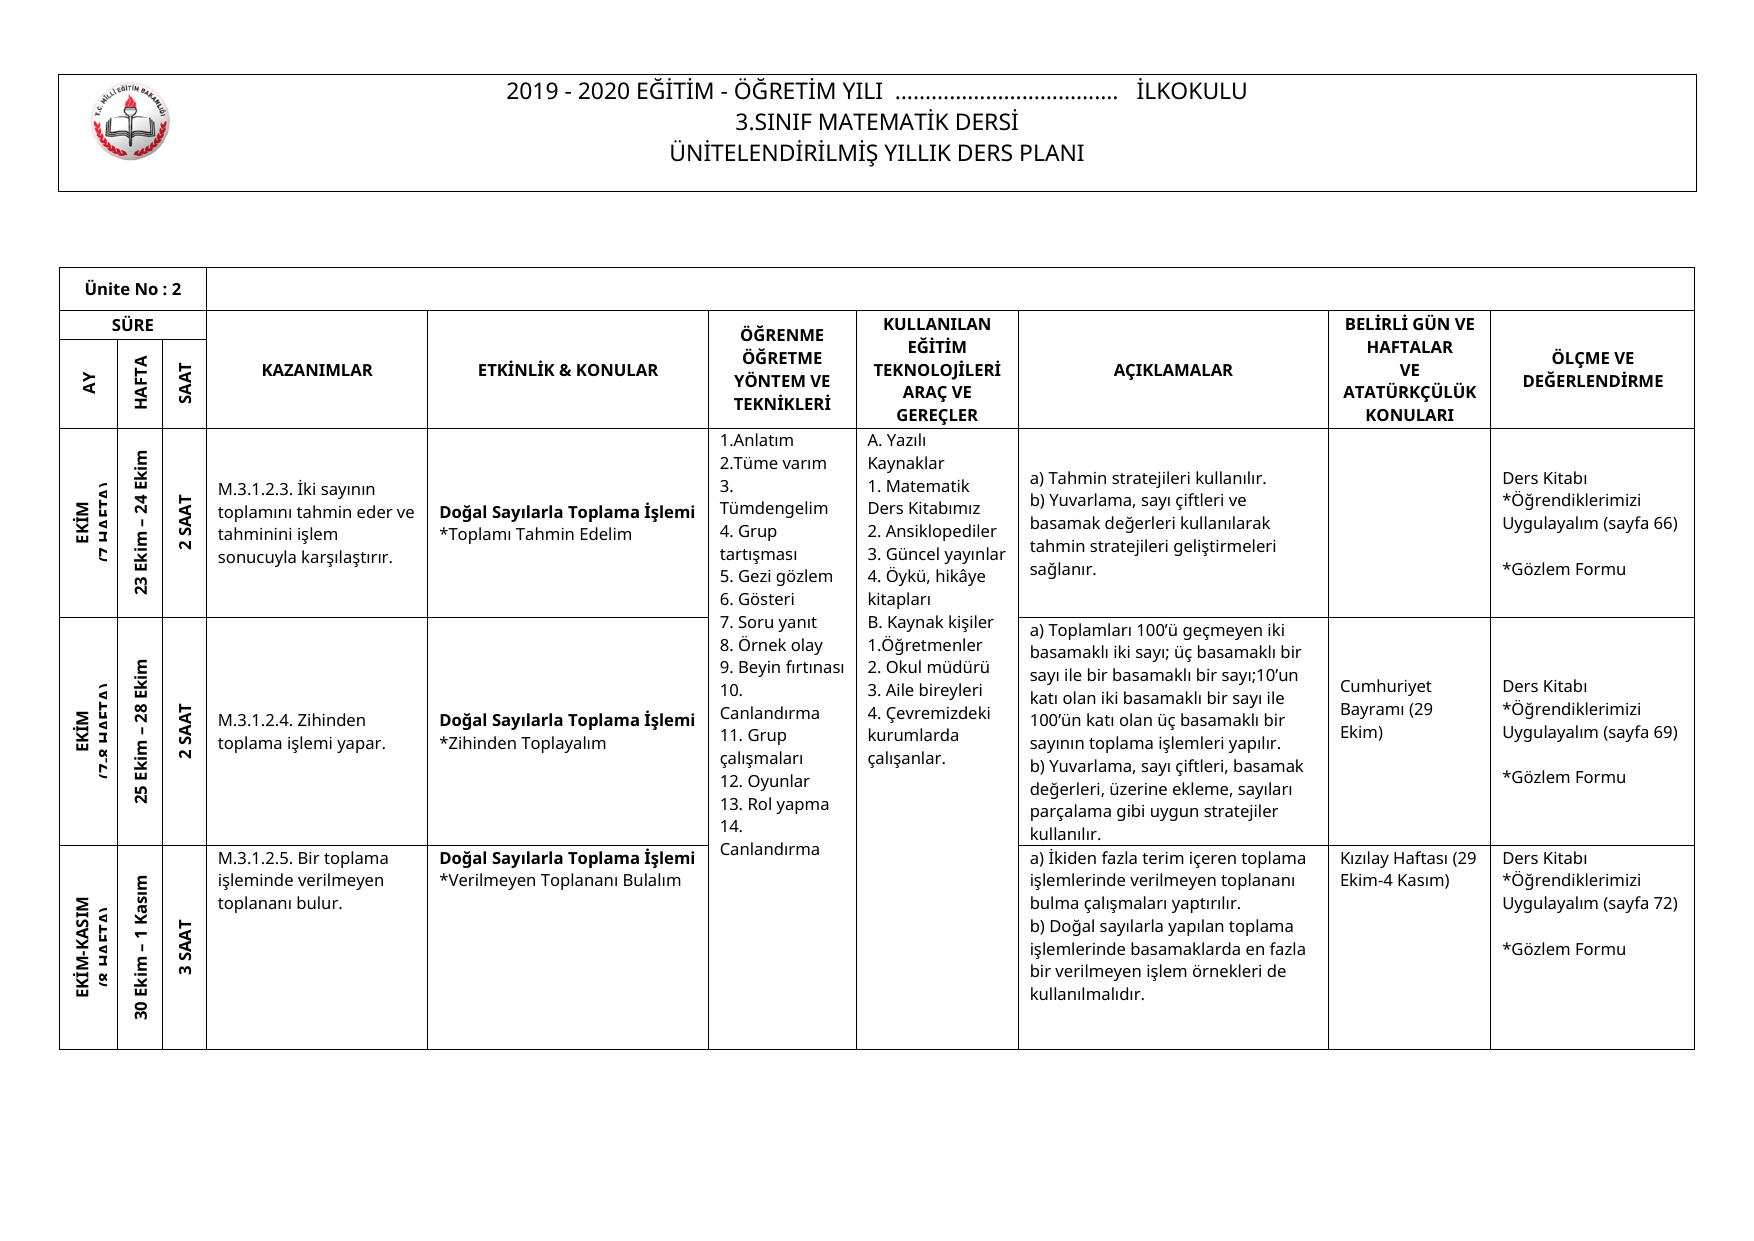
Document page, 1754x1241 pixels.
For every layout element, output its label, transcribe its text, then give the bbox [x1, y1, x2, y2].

table_cell KULLANILAN EĞİTİM TEKNOLOJİLERİ ARAÇ VE GEREÇLER [857, 311, 1018, 428]
table_cell 2 SAAT [163, 618, 206, 845]
table_cell ÖLÇME VE DEĞERLENDİRME [1491, 311, 1694, 428]
table_cell a) Tahmin stratejileri kullanılır. b) Yuvarlama, sayı çiftleri ve basamak değerleri kullanılarak tahmin stratejileri geliştirmeleri sağlanır. [1019, 429, 1328, 617]
table_cell A. Yazılı Kaynaklar 1. Matematik Ders Kitabımız 2. Ansiklopediler 3. Güncel yayınlar 4. Öykü, hikâye kitapları B. Kaynak kişiler 1.Öğretmenler 2. Okul müdürü 3. Aile bireyleri 4. Çevremizdeki kurumlarda çalışanlar. [857, 429, 1018, 1049]
table_cell Ders Kitabı *Öğrendiklerimizi Uygulayalım (sayfa 69) *Gözlem Formu [1491, 618, 1694, 845]
table_cell Doğal Sayılarla Toplama İşlemi *Toplamı Tahmin Edelim [428, 429, 708, 617]
table_cell 2 SAAT [163, 429, 206, 617]
table_cell 25 Ekim – 28 Ekim [118, 618, 162, 845]
table_cell M.3.1.2.4. Zihinden toplama işlemi yapar. [207, 618, 427, 845]
table_header [207, 268, 1694, 310]
table_cell M.3.1.2.5. Bir toplama işleminde verilmeyen toplananı bulur. [207, 846, 427, 1049]
table_cell Ders Kitabı *Öğrendiklerimizi Uygulayalım (sayfa 72) *Gözlem Formu [1491, 846, 1694, 1049]
table_cell KAZANIMLAR [207, 311, 427, 428]
table_cell a) İkiden fazla terim içeren toplama işlemlerinde verilmeyen toplananı bulma çalışmaları yaptırılır. b) Doğal sayılarla yapılan toplama işlemlerinde basamaklarda en fazla bir verilmeyen işlem örnekleri de kullanılmalıdır. [1019, 846, 1328, 1049]
table_cell EKİM-KASIM (8.HAFTA) [60, 846, 117, 1049]
table_cell HAFTA [118, 340, 162, 428]
table_cell a) Toplamları 100’ü geçmeyen iki basamaklı iki sayı; üç basamaklı bir sayı ile bir basamaklı bir sayı;10’un katı olan iki basamaklı bir sayı ile 100’ün katı olan üç basamaklı bir sayının toplama işlemleri yapılır. b) Yuvarlama, sayı çiftleri, basamak değerleri, üzerine ekleme, sayıları parçalama gibi uygun stratejiler kullanılır. [1019, 618, 1328, 845]
table_cell 3 SAAT [163, 846, 206, 1049]
table_cell 1.Anlatım 2.Tüme varım 3. Tümdengelim 4. Grup tartışması 5. Gezi gözlem 6. Gösteri 7. Soru yanıt 8. Örnek olay 9. Beyin fırtınası 10. Canlandırma 11. Grup çalışmaları 12. Oyunlar 13. Rol yapma 14. Canlandırma [709, 429, 856, 1049]
table_cell SAAT [163, 340, 206, 428]
table_cell Doğal Sayılarla Toplama İşlemi *Zihinden Toplayalım [428, 618, 708, 845]
table_cell Cumhuriyet Bayramı (29 Ekim) [1329, 618, 1490, 845]
table_cell Doğal Sayılarla Toplama İşlemi *Verilmeyen Toplananı Bulalım [428, 846, 708, 1049]
table_cell ETKİNLİK & KONULAR [428, 311, 708, 428]
table_cell 23 Ekim – 24 Ekim [118, 429, 162, 617]
table_cell AÇIKLAMALAR [1019, 311, 1328, 428]
table_cell EKİM (7.HAFTA) [60, 429, 117, 617]
table_cell Kızılay Haftası (29 Ekim-4 Kasım) [1329, 846, 1490, 1049]
table_cell M.3.1.2.3. İki sayının toplamını tahmin eder ve tahminini işlem sonucuyla karşılaştırır. [207, 429, 427, 617]
picture [85, 77, 175, 167]
table_cell Ders Kitabı *Öğrendiklerimizi Uygulayalım (sayfa 66) *Gözlem Formu [1491, 429, 1694, 617]
table_cell AY [60, 340, 117, 428]
table_cell BELİRLİ GÜN VE HAFTALAR VE ATATÜRKÇÜLÜK KONULARI [1329, 311, 1490, 428]
table_cell [1329, 429, 1490, 617]
table_cell SÜRE [60, 311, 206, 338]
table_header Ünite No : 2 [60, 268, 206, 310]
table_cell ÖĞRENME ÖĞRETME YÖNTEM VE TEKNİKLERİ [709, 311, 856, 428]
table_cell 30 Ekim – 1 Kasım [118, 846, 162, 1049]
table_cell EKİM (7-8.HAFTA) [60, 618, 117, 845]
